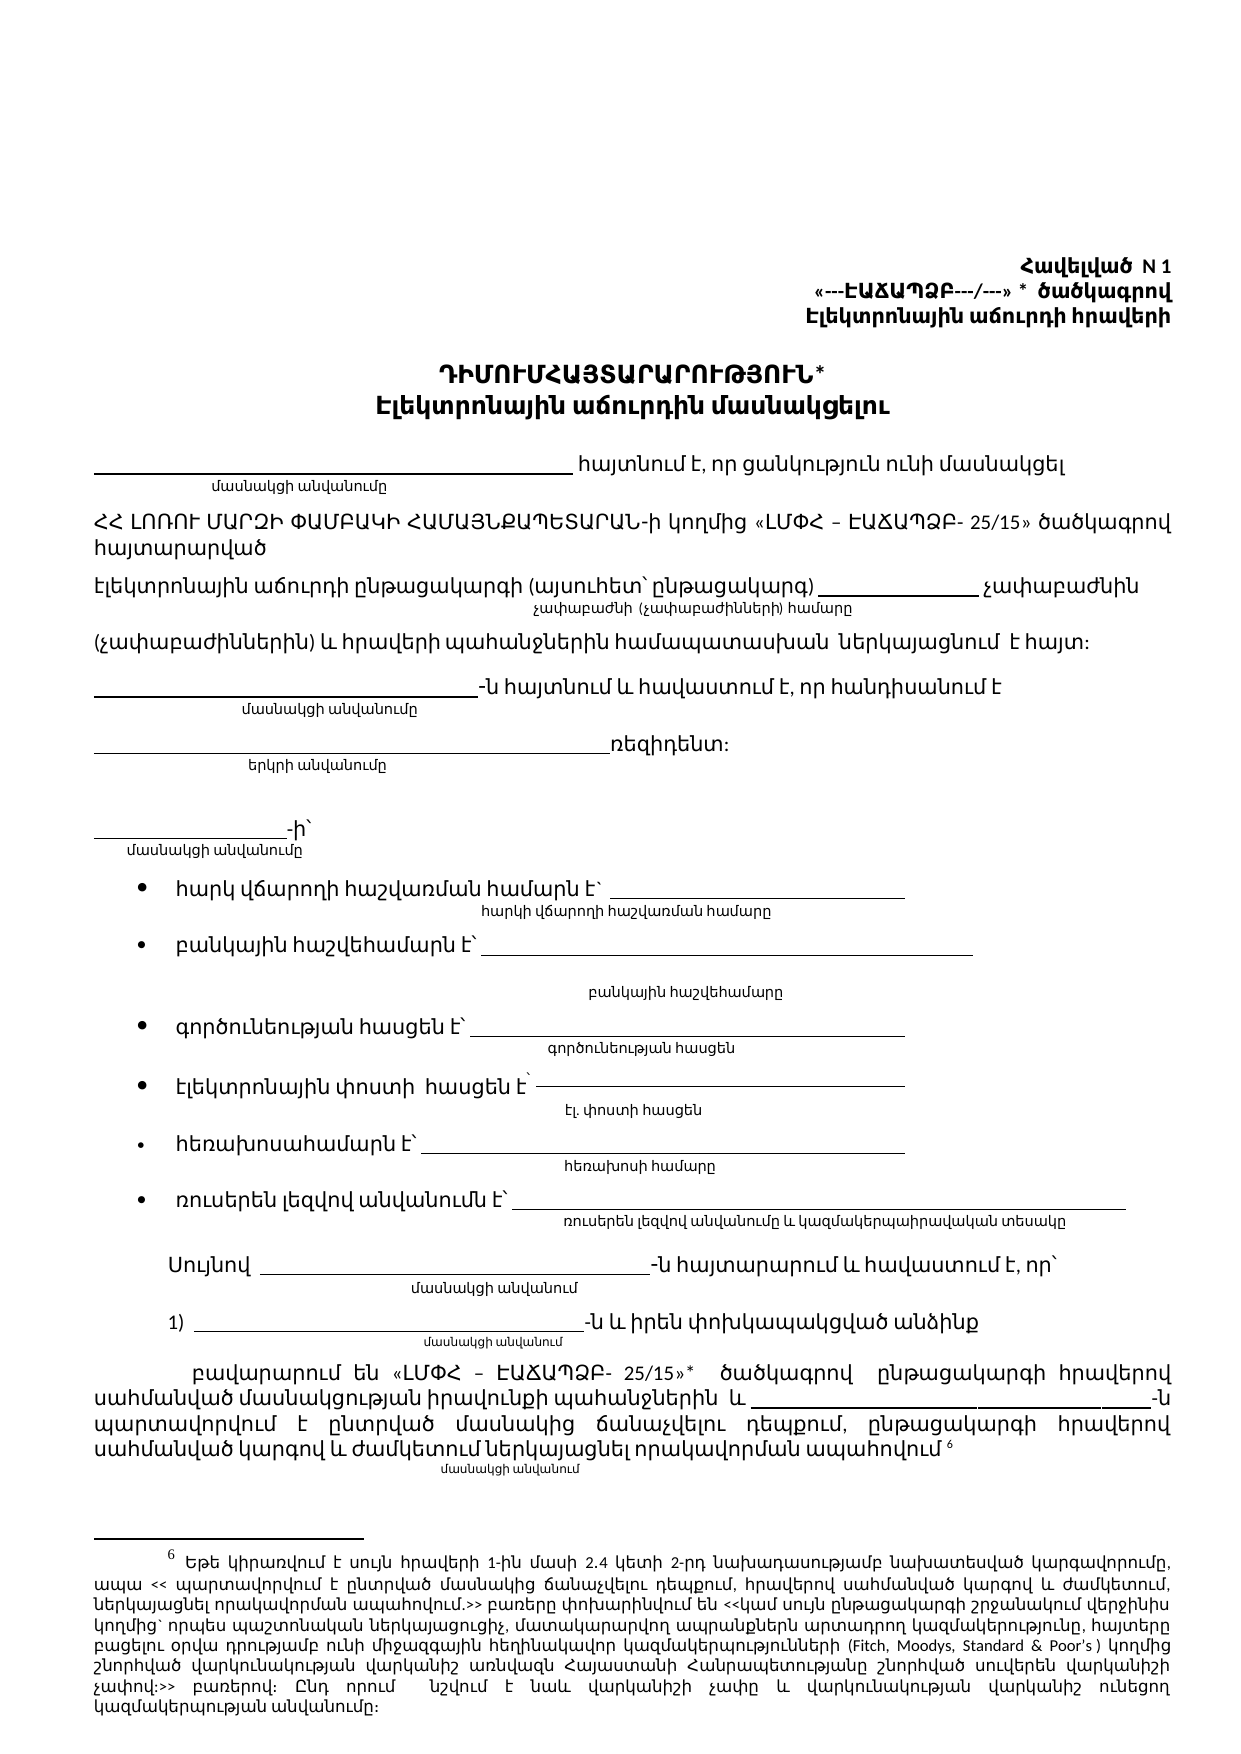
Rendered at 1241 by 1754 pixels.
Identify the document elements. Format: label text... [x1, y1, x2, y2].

text -ի՝ [94, 816, 1171, 841]
text մասնակցի անվանում [94, 1462, 1171, 1487]
text էլ. փոստի հասցեն [94, 1101, 1171, 1131]
text մասնակցի անվանում [94, 1279, 1171, 1309]
text ռեզիդենտ: [94, 731, 1171, 756]
text ԴԻՄՈՒՄՀԱՅՏԱՐԱՐՈՒԹՅՈՒՆ* [94, 360, 1171, 390]
text ՀՀ ԼՈՌՈՒ ՄԱՐԶԻ ՓԱՄԲԱԿԻ ՀԱՄԱՅՆՔԱՊԵՏԱՐԱՆ-ի կողմից «ԼՄՓՀ – ԷԱՃԱՊՁԲ- 25/15» ծածկագրով հայտարարված [94, 507, 1171, 561]
text Սույնով -ն հայտարարում և հավաստում է, որ՝ [94, 1248, 1171, 1279]
text -ն հայտնում և հավաստում է, որ հանդիսանում է [94, 670, 1171, 701]
list հարկ վճարողի հաշվառման համարն է` [138, 872, 1171, 902]
list ռուսերեն լեզվով անվանումն է՝ [138, 1187, 1171, 1213]
text էլեկտրոնային աճուրդի ընթացակարգի (այսուհետ՝ ընթացակարգ) չափաբաժնին [94, 573, 1171, 599]
text «---ԷԱՃԱՊՁԲ---/---» * ծածկագրով [94, 278, 1171, 304]
text մասնակցի անվանում [94, 1335, 1171, 1360]
list գործունեության հասցեն է՝ [138, 1014, 1171, 1040]
text բավարարում են «ԼՄՓՀ – ԷԱՃԱՊՁԲ- 25/15»* ծածկագրով ընթացակարգի հրավերով սահմանված մասնակցության իրավունքի պահանջներին և -ն պարտավորվում է ընտրված մասնակից ճանաչվելու դեպքում, ընթացակարգի հրավերով սահմանված կարգով և ժամկետում ներկայացնել որակավորման ապահովում [94, 1360, 1171, 1462]
text Հավելված N 1 [94, 253, 1171, 278]
text (չափաբաժիններին) և հրավերի պահանջներին համապատասխան ներկայացնում է հայտ: [94, 629, 1171, 655]
list բանկային հաշվեհամարն է՝ [138, 933, 1171, 983]
text գործունեության հասցեն [94, 1040, 1171, 1070]
text 1) -ն և իրեն փոխկապակցված անձինք [94, 1309, 1171, 1335]
text մասնակցի անվանումը [94, 841, 1171, 872]
text հայտնում է, որ ցանկություն ունի մասնակցել [94, 451, 1171, 477]
text չափաբաժնի (չափաբաժինների) համարը [94, 599, 1171, 629]
text հարկի վճարողի հաշվառման համարը [94, 902, 1171, 933]
subtitle Էլեկտրոնային աճուրդին մասնակցելու [94, 390, 1171, 421]
text մասնակցի անվանումը [94, 477, 1171, 507]
text ռուսերեն լեզվով անվանումը և կազմակերպաիրավական տեսակը [94, 1213, 1171, 1243]
text երկրի անվանումը [94, 756, 1171, 787]
list էլեկտրոնային փոստի հասցեն է՝ [138, 1070, 1171, 1101]
text հեռախոսի համարը [462, 1157, 1171, 1187]
list հեռախոսահամարն է՝ [138, 1131, 1171, 1157]
text Էլեկտրոնային աճուրդի հրավերի [94, 304, 1171, 329]
text մասնակցի անվանումը [94, 701, 1171, 731]
text բանկային հաշվեհամարը [94, 983, 1171, 1014]
